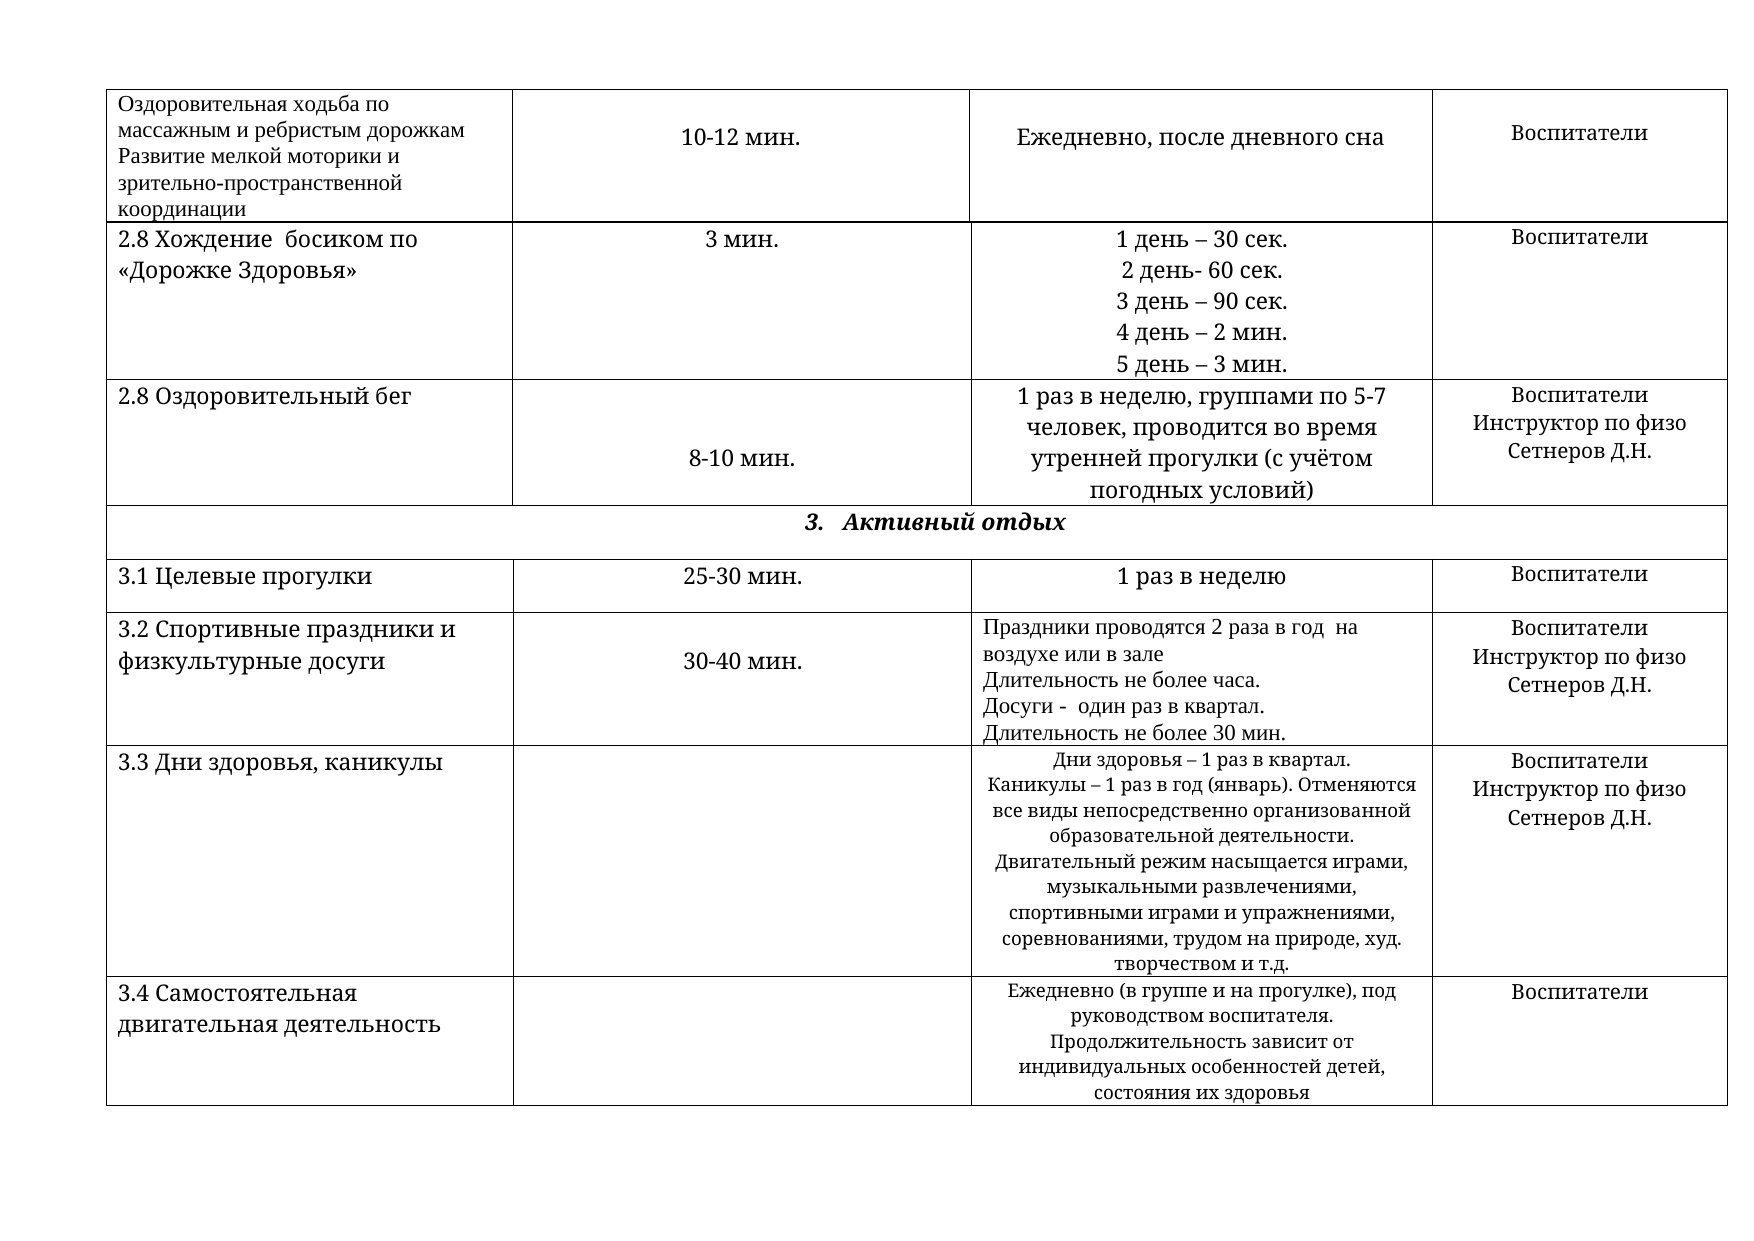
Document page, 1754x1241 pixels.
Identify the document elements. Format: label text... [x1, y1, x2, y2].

table_cell Воспитатели Инструктор по физо Сетнеров Д.Н. [1433, 380, 1727, 505]
table_cell [514, 746, 971, 976]
table_cell Праздники проводятся 2 раза в год на воздухе или в зале Длительность не более часа. Досуги - один раз в квартал. Длительность не более 30 мин. [972, 613, 1432, 745]
table_cell 25-30 мин. [514, 560, 971, 612]
table_cell Ежедневно (в группе и на прогулке), под руководством воспитателя. Продолжительность зависит от индивидуальных особенностей детей, состояния их здоровья [972, 977, 1432, 1104]
table_cell 1 день – 30 сек. 2 день- 60 сек. 3 день – 90 сек. 4 день – 2 мин. 5 день – 3 мин. [972, 223, 1432, 379]
table_cell 1 раз в неделю, группами по 5-7 человек, проводится во время утренней прогулки (с учётом погодных условий) [972, 380, 1432, 505]
table_cell Дни здоровья – 1 раз в квартал. Каникулы – 1 раз в год (январь). Отменяются все виды непосредственно организованной образовательной деятельности. Двигательный режим насыщается играми, музыкальными развлечениями, спортивными играми и упражнениями, соревнованиями, трудом на природе, худ. творчеством и т.д. [972, 746, 1432, 976]
table_cell Воспитатели [1433, 977, 1727, 1104]
table_cell Воспитатели Инструктор по физо Сетнеров Д.Н. [1433, 746, 1727, 976]
table_cell 8-10 мин. [513, 380, 971, 505]
table_cell 10-12 мин. [513, 90, 969, 221]
table_cell Воспитатели [1433, 223, 1727, 379]
table_cell [514, 977, 971, 1104]
table_cell Воспитатели [1433, 560, 1727, 612]
table_cell 3.4 Самостоятельная двигательная деятельность [107, 977, 513, 1104]
table_cell 30-40 мин. [514, 613, 971, 745]
table_cell 1 раз в неделю [972, 560, 1432, 612]
table_cell 2.8 Хождение босиком по «Дорожке Здоровья» [107, 223, 512, 379]
table_cell Активный отдых [107, 506, 1727, 558]
table_cell 3.3 Дни здоровья, каникулы [107, 746, 513, 976]
table_cell Воспитатели Инструктор по физо Сетнеров Д.Н. [1433, 613, 1727, 745]
table_cell 3.2 Спортивные праздники и физкультурные досуги [107, 613, 513, 745]
table_cell 3.1 Целевые прогулки [107, 560, 513, 612]
table_cell Воспитатели [1433, 90, 1727, 221]
table_cell 2.8 Оздоровительный бег [107, 380, 512, 505]
table_cell 3 мин. [513, 223, 971, 379]
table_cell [970, 90, 1432, 221]
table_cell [107, 90, 512, 221]
